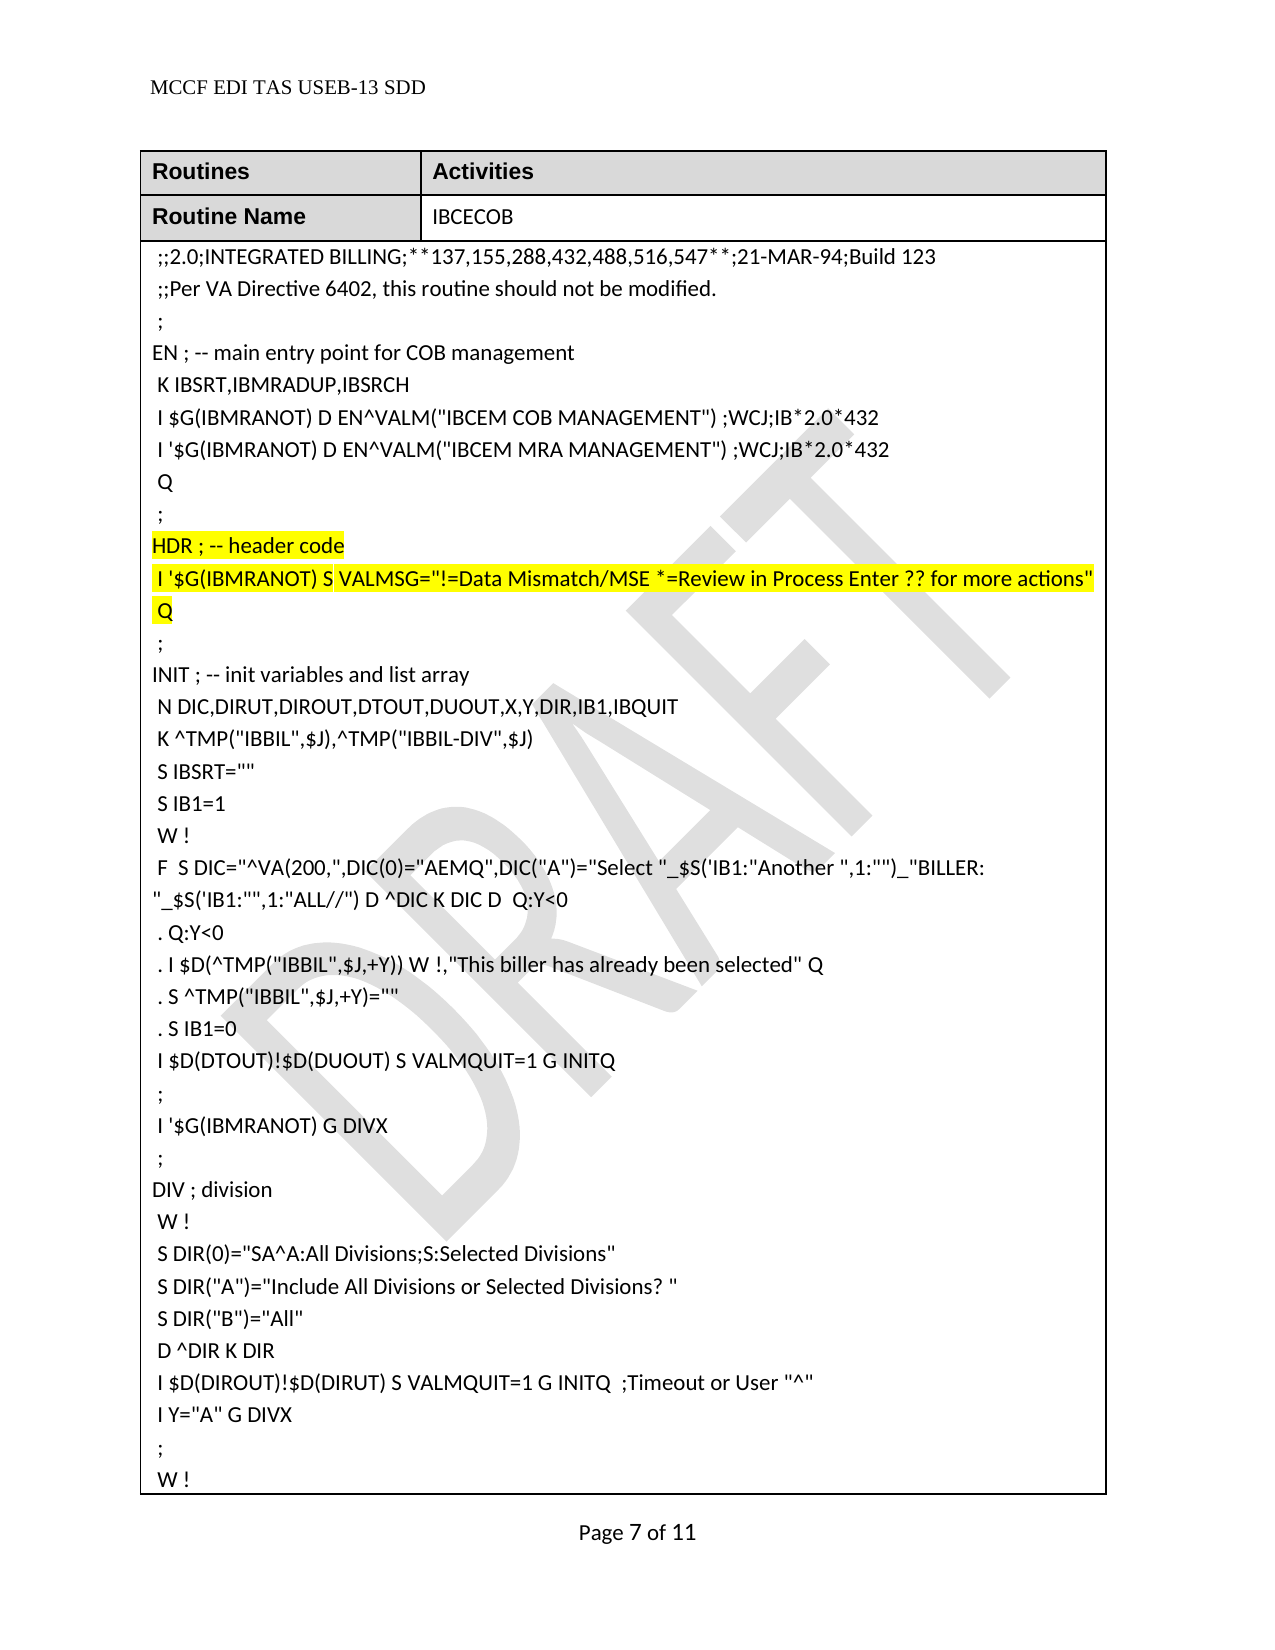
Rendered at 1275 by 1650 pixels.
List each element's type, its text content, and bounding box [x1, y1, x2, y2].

table_header Activities [422, 152, 1105, 194]
table_cell IBCECOB [422, 196, 1105, 240]
table_cell Routine Name [141, 196, 420, 240]
table_header Routines [141, 152, 420, 194]
